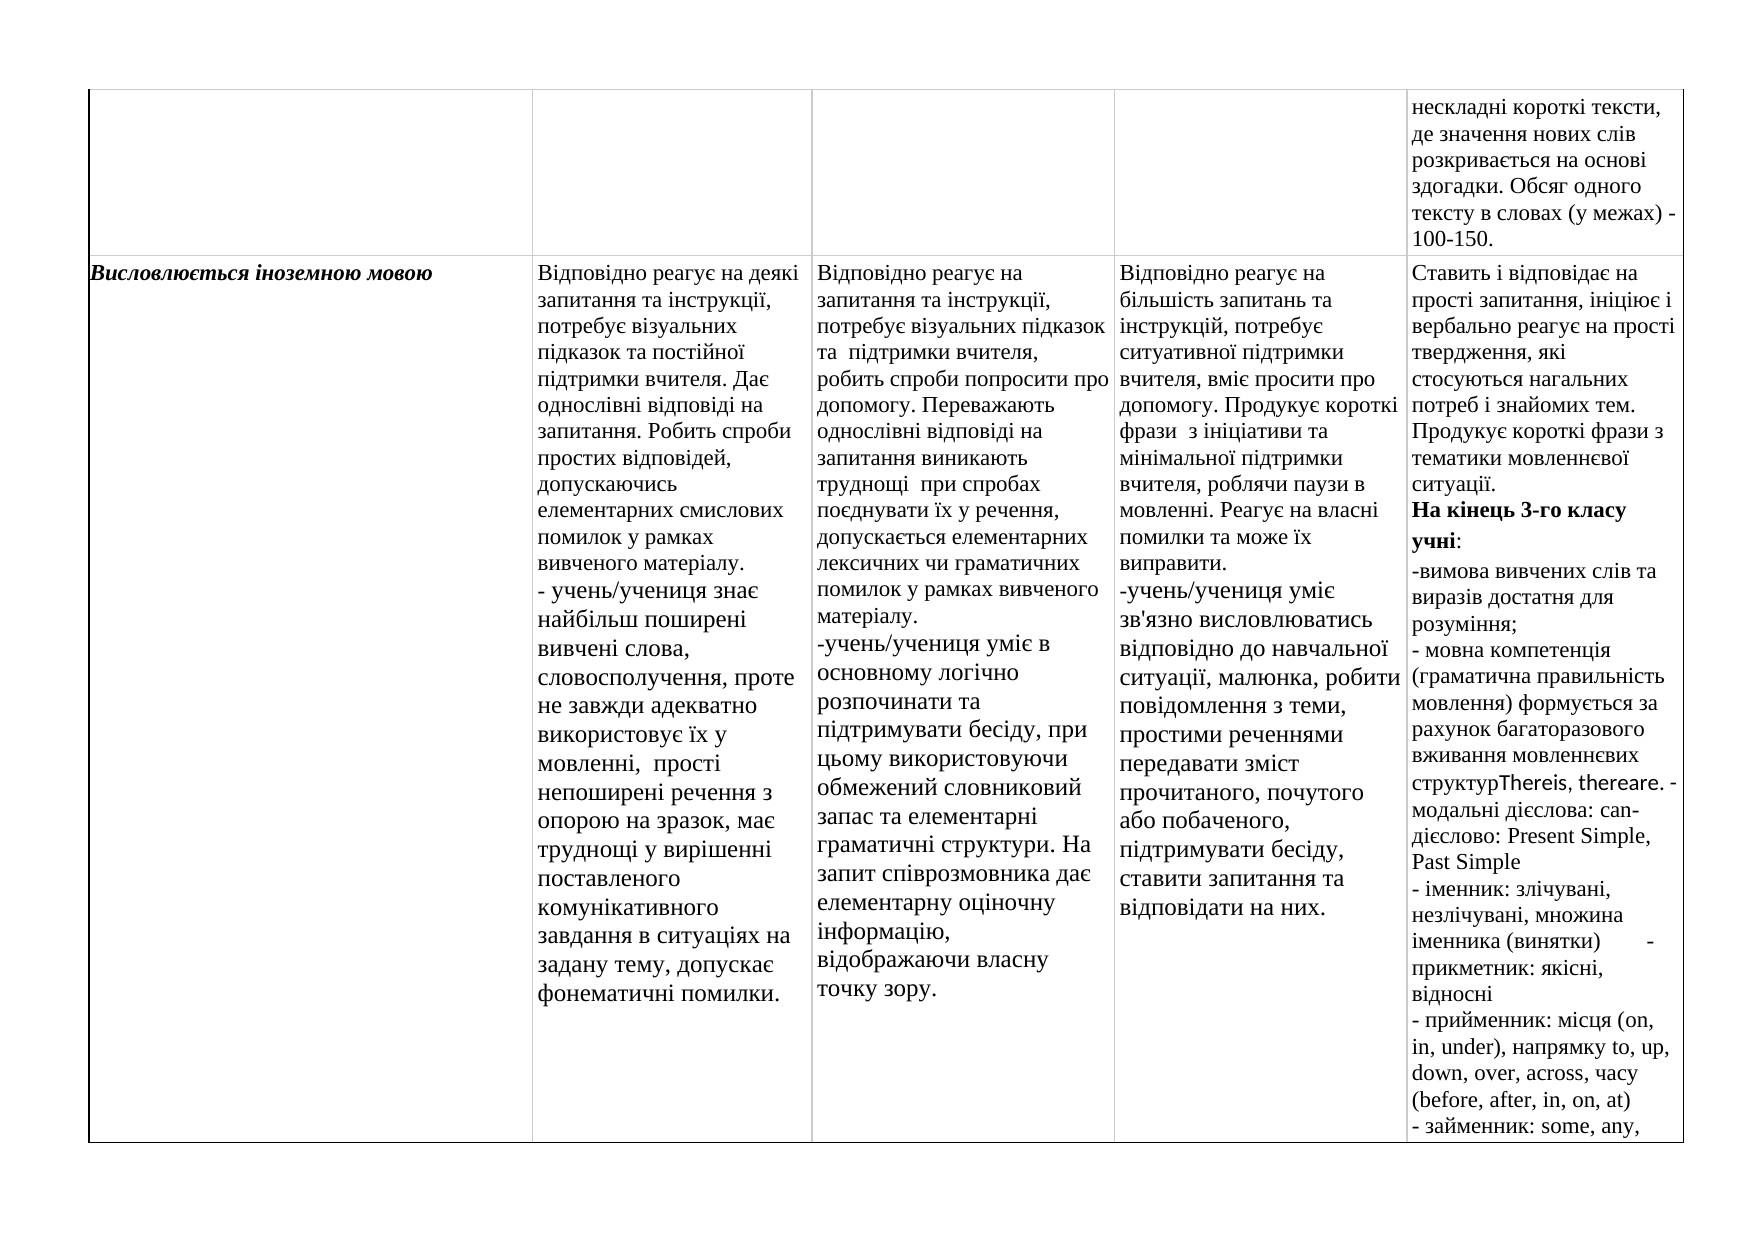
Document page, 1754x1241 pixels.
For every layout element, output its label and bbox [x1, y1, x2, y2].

table_cell [813, 90, 1114, 254]
table_cell [533, 256, 811, 1141]
table_cell [533, 90, 811, 254]
table_cell [1115, 256, 1406, 1141]
table_cell [1115, 90, 1406, 254]
table_cell [90, 256, 532, 1141]
table_cell [1408, 256, 1683, 1141]
table_cell [90, 90, 532, 254]
table_cell [813, 256, 1114, 1141]
table_cell [1408, 90, 1683, 254]
